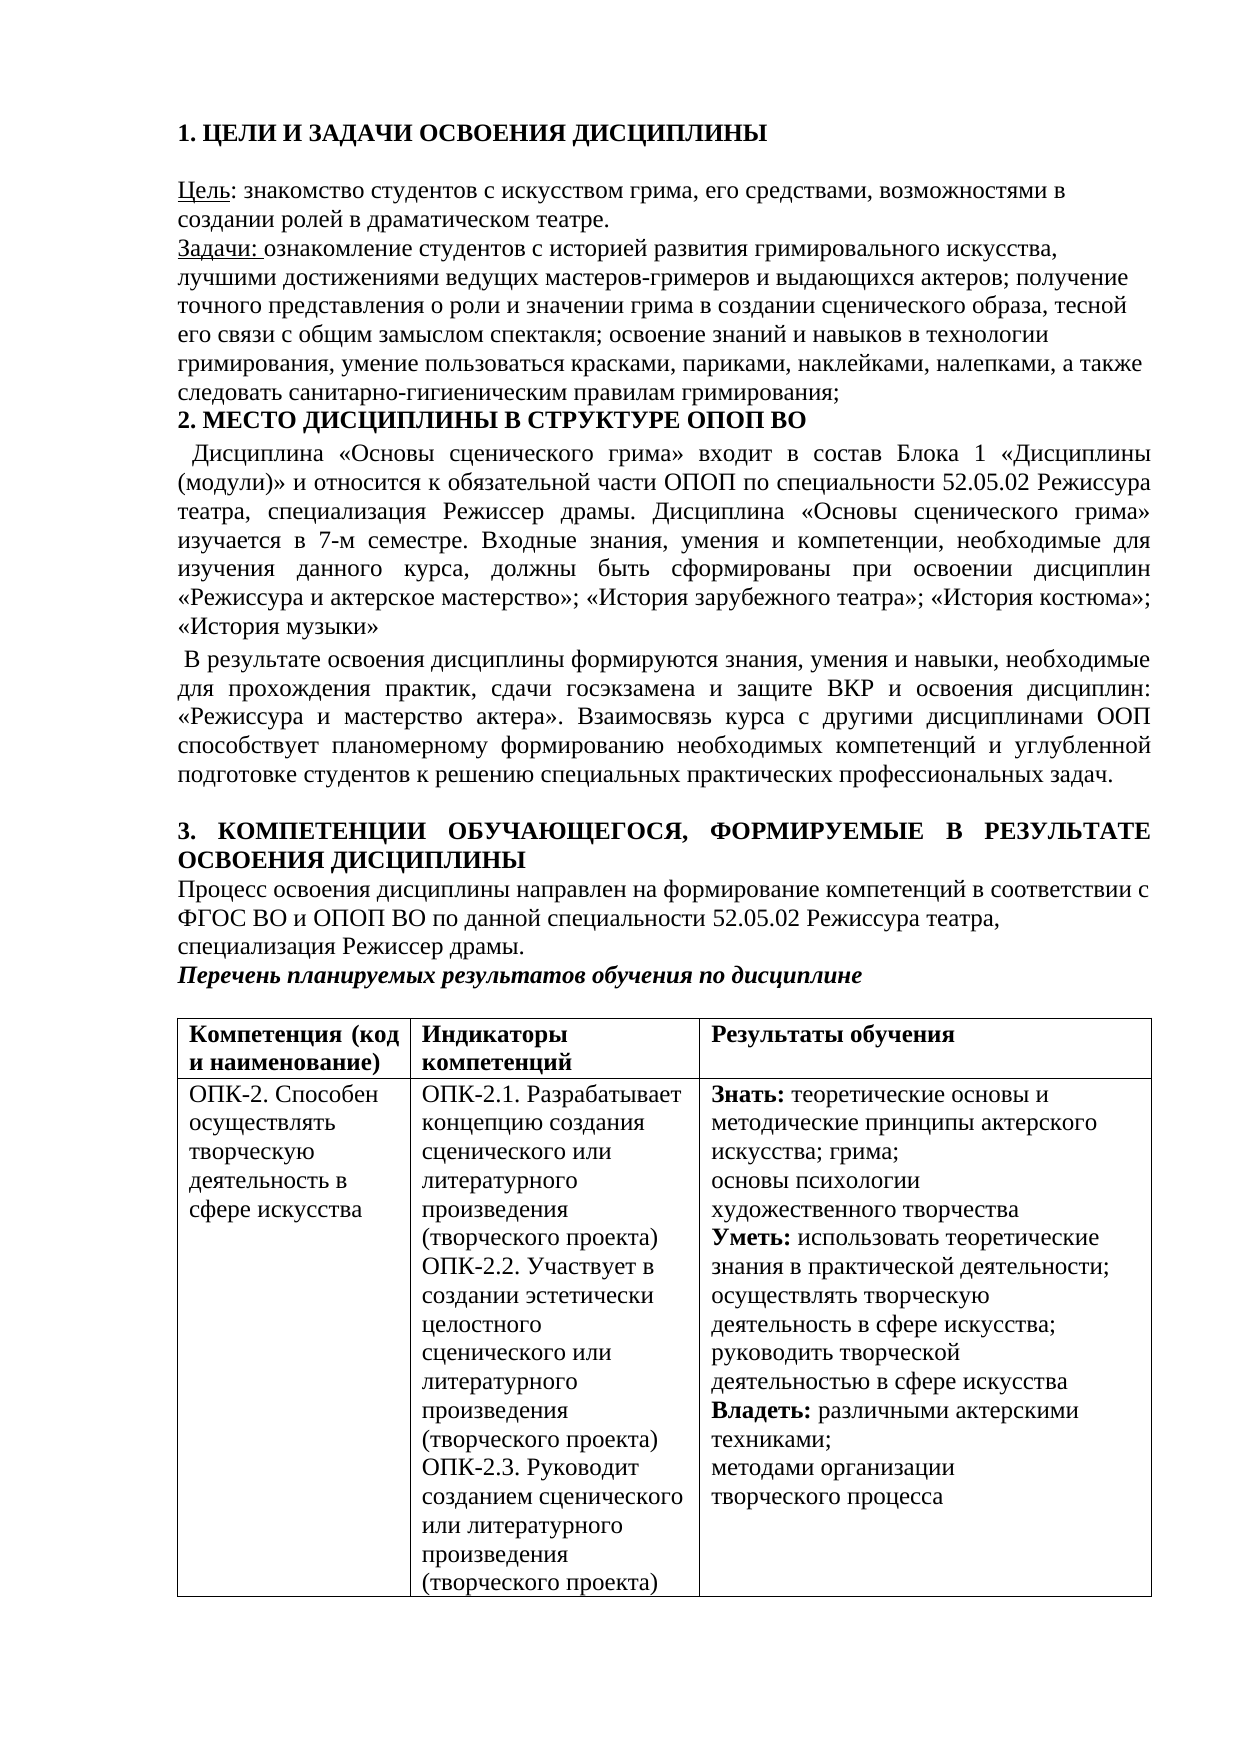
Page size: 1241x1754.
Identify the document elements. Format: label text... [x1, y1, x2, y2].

text Процесс освоения дисциплины направлен на формирование компетенций в соответствии с ФГОС ВО и ОПОП ВО по данной специальности 52.05.02 Режиссура театра, специализация Режиссер драмы. [177, 874, 1152, 960]
table_cell Знать: теоретические основы и методические принципы актерского искусства; грима; основы психологии художественного творчества Уметь: использовать теоретические знания в практической деятельности; осуществлять творческую деятельность в сфере искусства; руководить творческой деятельностью в сфере искусства Владеть: различными актерскими техниками; методами организации творческого процесса [700, 1079, 1151, 1596]
text Дисциплина «Основы сценического грима» входит в состав Блока 1 «Дисциплины (модули)» и относится к обязательной части ОПОП по специальности 52.05.02 Режиссура театра, специализация Режиссер драмы. Дисциплина «Основы сценического грима» изучается в 7-м семестре. Входные знания, умения и компетенции, необходимые для изучения данного курса, должны быть сформированы при освоении дисциплин «Режиссура и актерское мастерство»; «История зарубежного театра»; «История костюма»; «История музыки» [177, 438, 1152, 640]
text 1. ЦЕЛИ И ЗАДАЧИ ОСВОЕНИЯ ДИСЦИПЛИНЫ [177, 118, 1152, 147]
table_cell ОПК-2.1. Разрабатывает концепцию создания сценического или литературного произведения (творческого проекта) ОПК-2.2. Участвует в создании эстетически целостного сценического или литературного произведения (творческого проекта) ОПК-2.3. Руководит созданием сценического или литературного произведения (творческого проекта) [411, 1079, 699, 1596]
table_header Компетенция (код и наименование) [178, 1019, 410, 1078]
text Перечень планируемых результатов обучения по дисциплине [177, 960, 1152, 989]
table_header Индикаторы компетенций [411, 1019, 699, 1078]
text Цель: знакомство студентов с искусством грима, его средствами, возможностями в создании ролей в драматическом театре. [177, 176, 1152, 233]
text Задачи: ознакомление студентов с историей развития гримировального искусства, лучшими достижениями ведущих мастеров-гримеров и выдающихся актеров; получение точного представления о роли и значении грима в создании сценического образа, тесной его связи с общим замыслом спектакля; освоение знаний и навыков в технологии гримирования, умение пользоваться красками, париками, наклейками, налепками, а также следовать санитарно-гигиеническим правилам гримирования; [177, 233, 1152, 406]
text 2. МЕСТО ДИСЦИПЛИНЫ В СТРУКТУРЕ ОПОП ВО [177, 406, 1152, 434]
text 3. КОМПЕТЕНЦИИ ОБУЧАЮЩЕГОСЯ, ФОРМИРУЕМЫЕ В РЕЗУЛЬТАТЕ ОСВОЕНИЯ ДИСЦИПЛИНЫ [177, 816, 1152, 874]
text В результате освоения дисциплины формируются знания, умения и навыки, необходимые для прохождения практик, сдачи госэкзамена и защите ВКР и освоения дисциплин: «Режиссура и мастерство актера». Взаимосвязь курса с другими дисциплинами ООП способствует планомерному формированию необходимых компетенций и углубленной подготовке студентов к решению специальных практических профессиональных задач. [177, 644, 1152, 788]
table_header Результаты обучения [700, 1019, 1151, 1078]
table_cell ОПК-2. Способен осуществлять творческую деятельность в сфере искусства [178, 1079, 410, 1596]
